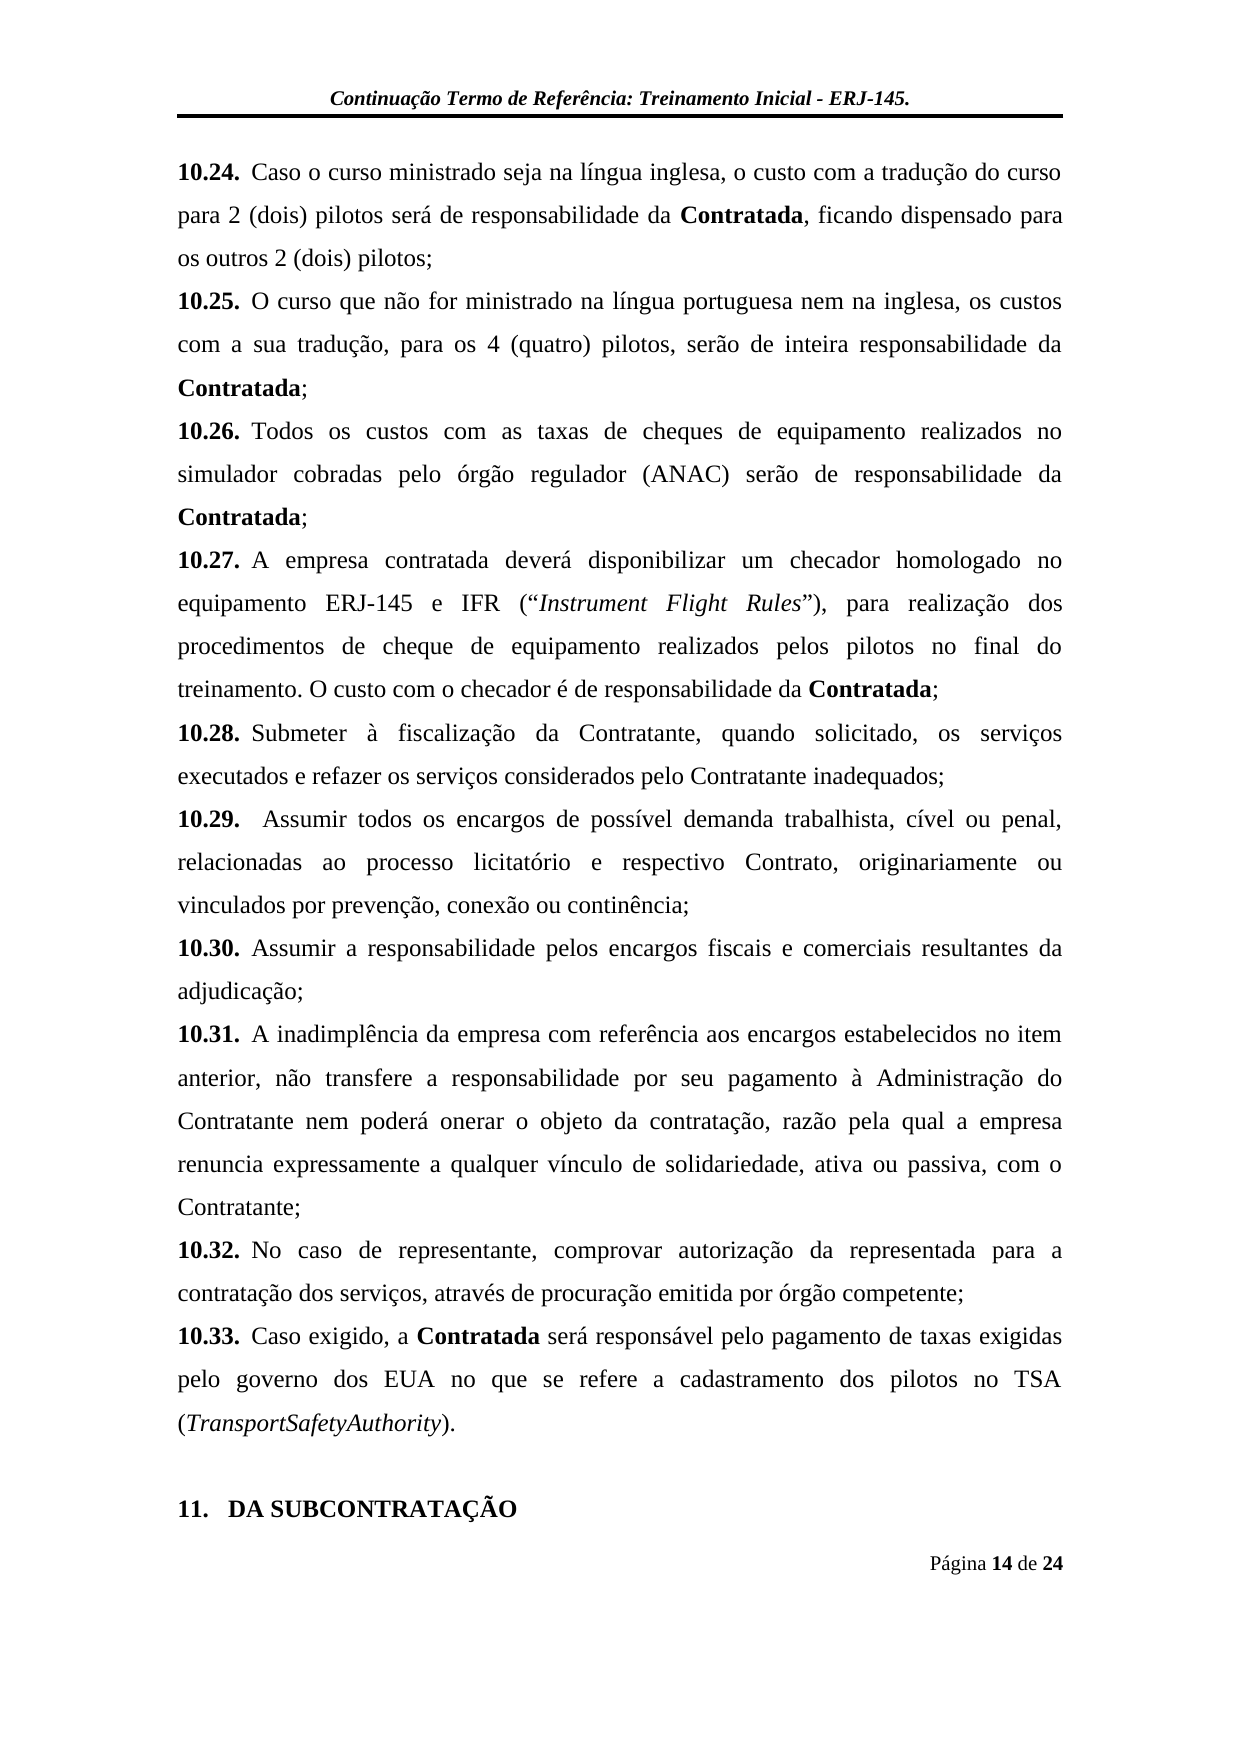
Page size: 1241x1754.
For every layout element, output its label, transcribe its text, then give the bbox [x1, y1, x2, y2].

list Caso exigido, a Contratada será responsável pelo pagamento de taxas exigidas pelo governo dos EUA no que se refere a cadastramento dos pilotos no TSA (TransportSafetyAuthority). [177, 1321, 1063, 1436]
list Todos os custos com as taxas de cheques de equipamento realizados no simulador cobradas pelo órgão regulador (ANAC) serão de responsabilidade da Contratada; [177, 416, 1063, 531]
list O curso que não for ministrado na língua portuguesa nem na inglesa, os custos com a sua tradução, para os 4 (quatro) pilotos, serão de inteira responsabilidade da Contratada; [177, 286, 1063, 401]
list A inadimplência da empresa com referência aos encargos estabelecidos no item anterior, não transfere a responsabilidade por seu pagamento à Administração do Contratante nem poderá onerar o objeto da contratação, razão pela qual a empresa renuncia expressamente a qualquer vínculo de solidariedade, ativa ou passiva, com o Contratante; [177, 1019, 1063, 1221]
list Assumir todos os encargos de possível demanda trabalhista, cível ou penal, relacionadas ao processo licitatório e respectivo Contrato, originariamente ou vinculados por prevenção, conexão ou continência; [177, 804, 1063, 919]
list Caso o curso ministrado seja na língua inglesa, o custo com a tradução do curso para 2 (dois) pilotos será de responsabilidade da Contratada, ficando dispensado para os outros 2 (dois) pilotos; [177, 157, 1063, 272]
subtitle DA SUBCONTRATAÇÃO [177, 1494, 1063, 1523]
list Submeter à fiscalização da Contratante, quando solicitado, os serviços executados e refazer os serviços considerados pelo Contratante inadequados; [177, 718, 1063, 789]
list Assumir a responsabilidade pelos encargos fiscais e comerciais resultantes da adjudicação; [177, 933, 1063, 1005]
list No caso de representante, comprovar autorização da representada para a contratação dos serviços, através de procuração emitida por órgão competente; [177, 1235, 1063, 1307]
list A empresa contratada deverá disponibilizar um checador homologado no equipamento ERJ-145 e IFR (“Instrument Flight Rules”), para realização dos procedimentos de cheque de equipamento realizados pelos pilotos no final do treinamento. O custo com o checador é de responsabilidade da Contratada; [177, 545, 1063, 703]
